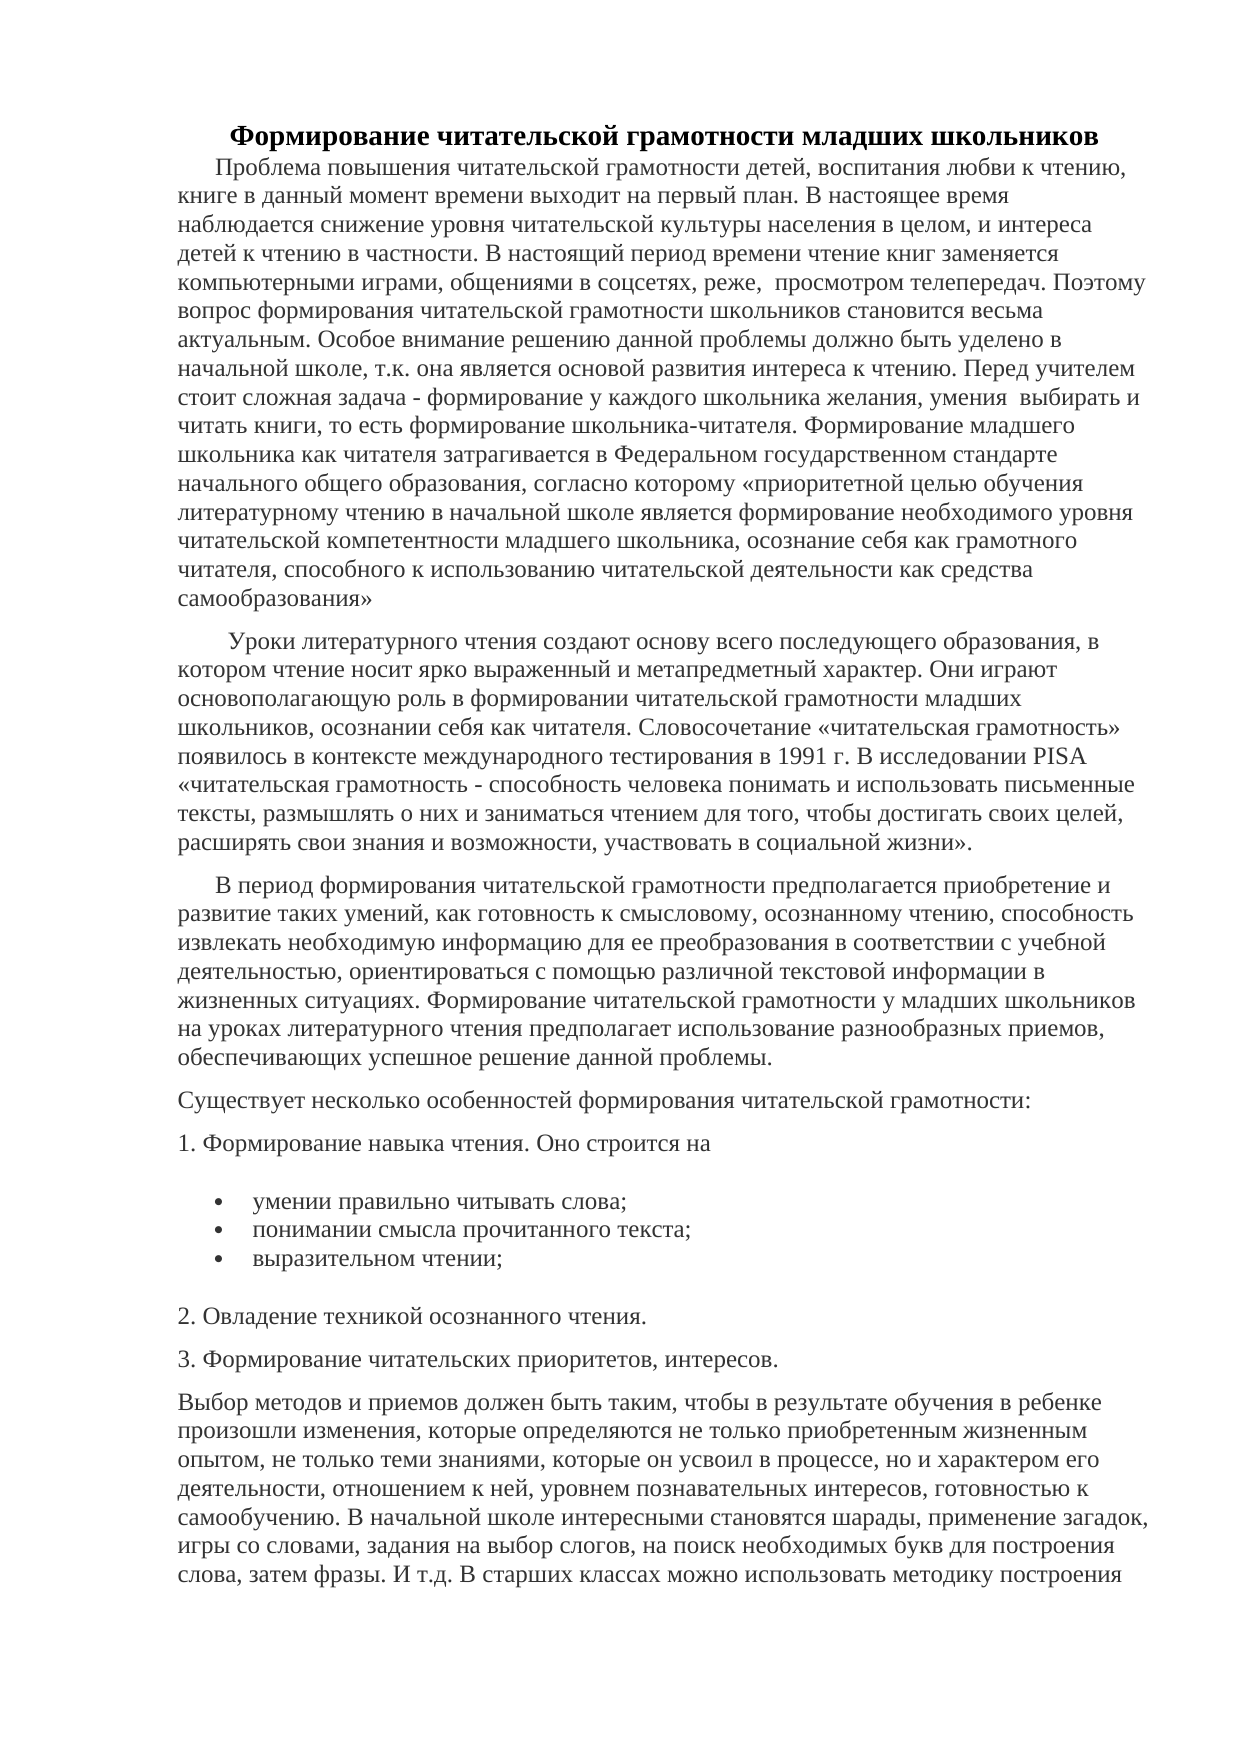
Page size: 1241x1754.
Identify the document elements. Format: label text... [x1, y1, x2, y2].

list выразительном чтении; [215, 1243, 1152, 1272]
text 2. Овладение техникой осознанного чтения. [177, 1301, 1152, 1330]
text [177, 1387, 1152, 1588]
text В период формирования читательской грамотности предполагается приобретение и развитие таких умений, как готовность к смысловому, осознанному чтению, способность извлекать необходимую информацию для ее преобразования в соответствии с учебной деятельностью, ориентироваться с помощью различной текстовой информации в жизненных ситуациях. Формирование читательской грамотности у младших школьников на уроках литературного чтения предполагает использование разнообразных приемов, обеспечивающих успешное решение данной проблемы. [177, 870, 1152, 1071]
text Формирование читательской грамотности младших школьников [177, 118, 1152, 152]
text 1. Формирование навыка чтения. Оно строится на [177, 1128, 1152, 1157]
text Проблема повышения читательской грамотности детей, воспитания любви к чтению, книге в данный момент времени выходит на первый план. В настоящее время наблюдается снижение уровня читательской культуры населения в целом, и интереса детей к чтению в частности. В настоящий период времени чтение книг заменяется компьютерными играми, общениями в соцсетях, реже, просмотром телепередач. Поэтому вопрос формирования читательской грамотности школьников становится весьма актуальным. Особое внимание решению данной проблемы должно быть уделено в начальной школе, т.к. она является основой развития интереса к чтению. Перед учителем стоит сложная задача - формирование у каждого школьника желания, умения выбирать и читать книги, то есть формирование школьника-читателя. Формирование младшего школьника как читателя затрагивается в Федеральном государственном стандарте начального общего образования, согласно которому «приоритетной целью обучения литературному чтению в начальной школе является формирование необходимого уровня читательской компетентности младшего школьника, осознание себя как грамотного читателя, способного к использованию читательской деятельности как средства самообразования» [177, 152, 1152, 612]
text Существует несколько особенностей формирования читательской грамотности: [177, 1085, 1152, 1114]
list понимании смысла прочитанного текста; [215, 1214, 1152, 1243]
text Уроки литературного чтения создают основу всего последующего образования, в котором чтение носит ярко выраженный и метапредметный характер. Они играют основополагающую роль в формировании читательской грамотности младших школьников, осознании себя как читателя. Словосочетание «читательская грамотность» появилось в контексте международного тестирования в 1991 г. В исследовании PISA «читательская грамотность - способность человека понимать и использовать письменные тексты, размышлять о них и заниматься чтением для того, чтобы достигать своих целей, расширять свои знания и возможности, участвовать в социальной жизни». [177, 626, 1152, 856]
list умении правильно читывать слова; [215, 1186, 1152, 1214]
text 3. Формирование читательских приоритетов, интересов. [177, 1344, 1152, 1373]
